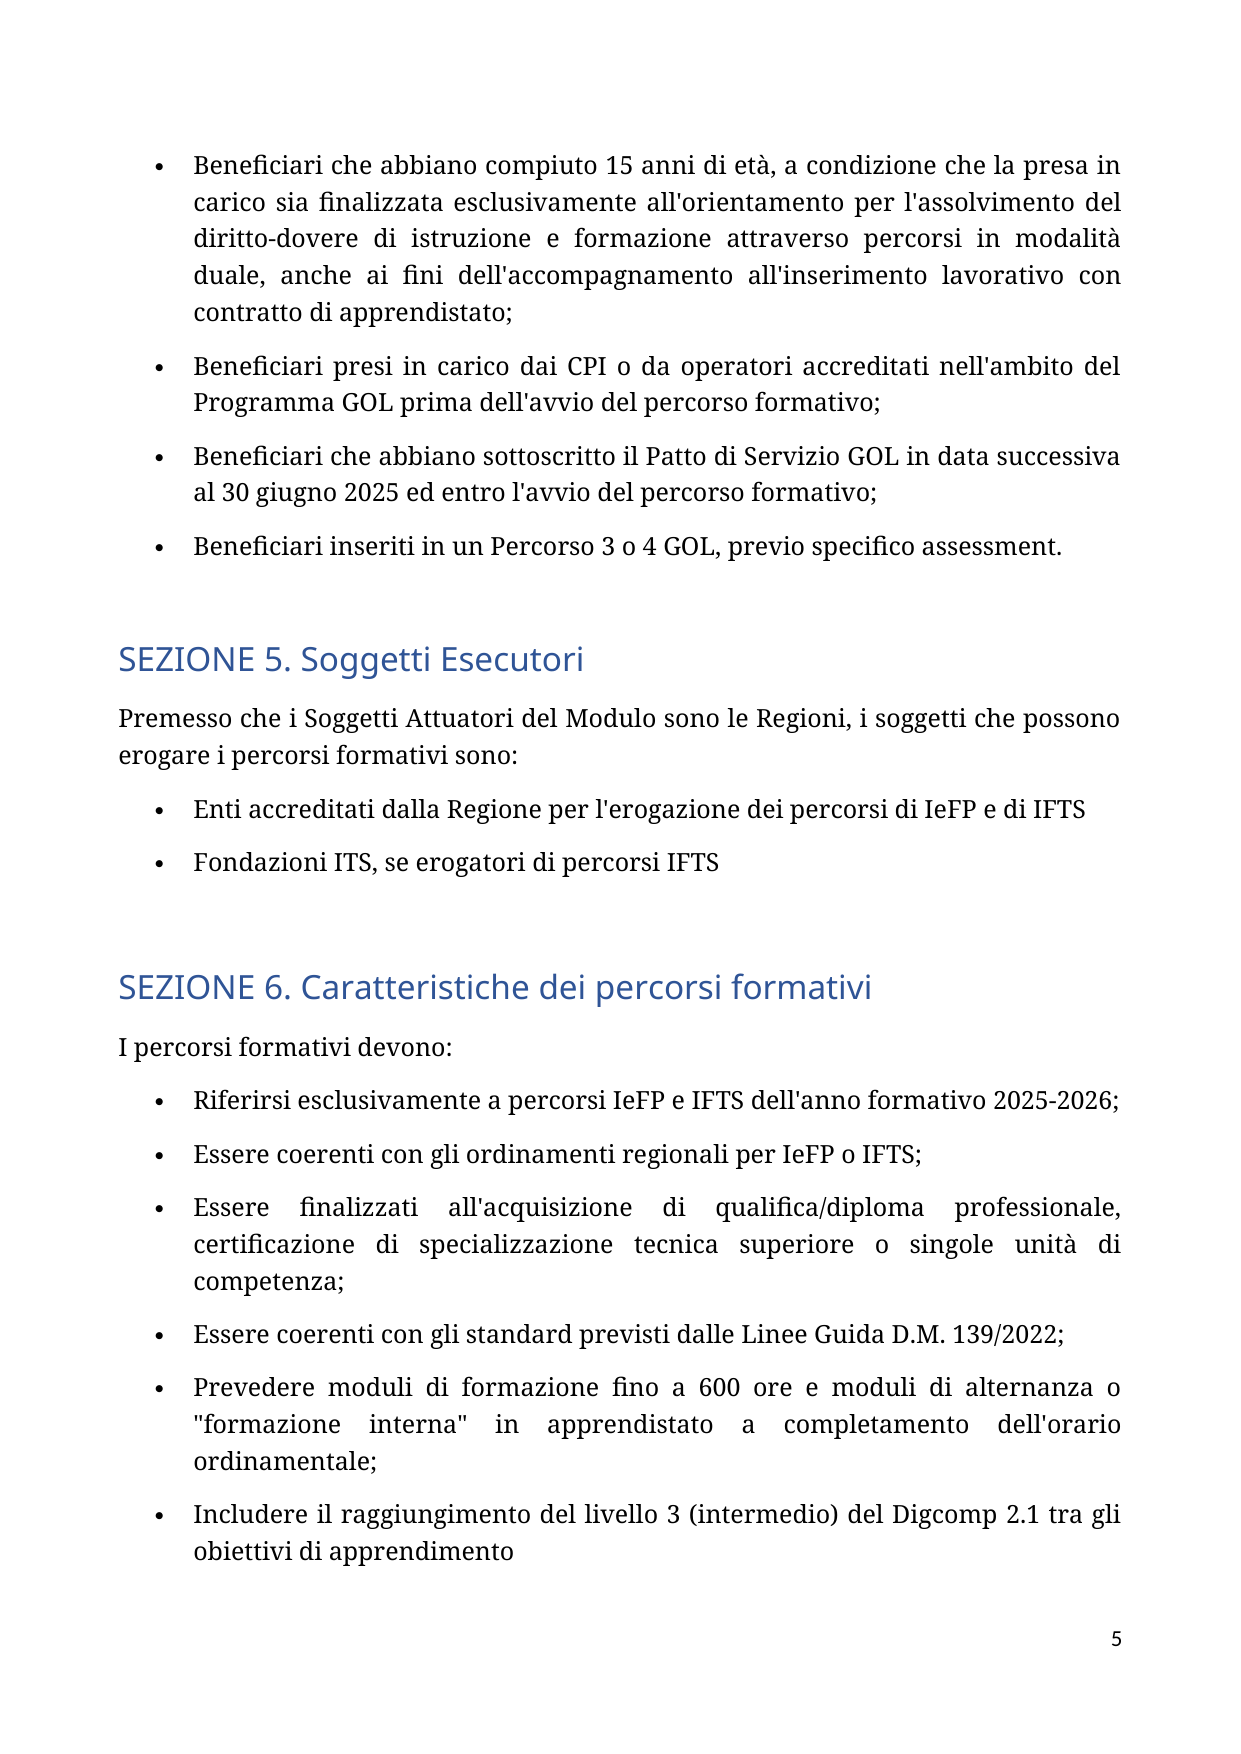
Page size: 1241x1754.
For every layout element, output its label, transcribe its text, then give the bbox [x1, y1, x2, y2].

list Includere il raggiungimento del livello 3 (intermedio) del Digcomp 2.1 tra gli obiettivi di apprendimento [156, 1497, 1122, 1568]
list Beneficiari inseriti in un Percorso 3 o 4 GOL, previo specifico assessment. [156, 528, 1122, 563]
text I percorsi formativi devono: [118, 1029, 1122, 1063]
list Essere finalizzati all'acquisizione di qualifica/diploma professionale, certificazione di specializzazione tecnica superiore o singole unità di competenza; [156, 1190, 1122, 1297]
list Prevedere moduli di formazione fino a 600 ore e moduli di alternanza o "formazione interna" in apprendistato a completamento dell'orario ordinamentale; [156, 1370, 1122, 1478]
list Essere coerenti con gli ordinamenti regionali per IeFP o IFTS; [156, 1136, 1122, 1170]
list Beneficiari che abbiano compiuto 15 anni di età, a condizione che la presa in carico sia finalizzata esclusivamente all'orientamento per l'assolvimento del diritto-dovere di istruzione e formazione attraverso percorsi in modalità duale, anche ai fini dell'accompagnamento all'inserimento lavorativo con contratto di apprendistato; [156, 148, 1122, 329]
list Beneficiari presi in carico dai CPI o da operatori accreditati nell'ambito del Programma GOL prima dell'avvio del percorso formativo; [156, 348, 1122, 419]
text Premesso che i Soggetti Attuatori del Modulo sono le Regioni, i soggetti che possono erogare i percorsi formativi sono: [118, 701, 1122, 772]
list Riferirsi esclusivamente a percorsi IeFP e IFTS dell'anno formativo 2025-2026; [156, 1083, 1122, 1117]
text SEZIONE 6. Caratteristiche dei percorsi formativi [118, 964, 1122, 1009]
text SEZIONE 5. Soggetti Esecutori [118, 635, 1122, 681]
list Fondazioni ITS, se erogatori di percorsi IFTS [156, 845, 1122, 879]
list Essere coerenti con gli standard previsti dalle Linee Guida D.M. 139/2022; [156, 1317, 1122, 1351]
list Enti accreditati dalla Regione per l'erogazione dei percorsi di IeFP e di IFTS [156, 791, 1122, 825]
list Beneficiari che abbiano sottoscritto il Patto di Servizio GOL in data successiva al 30 giugno 2025 ed entro l'avvio del percorso formativo; [156, 438, 1122, 509]
